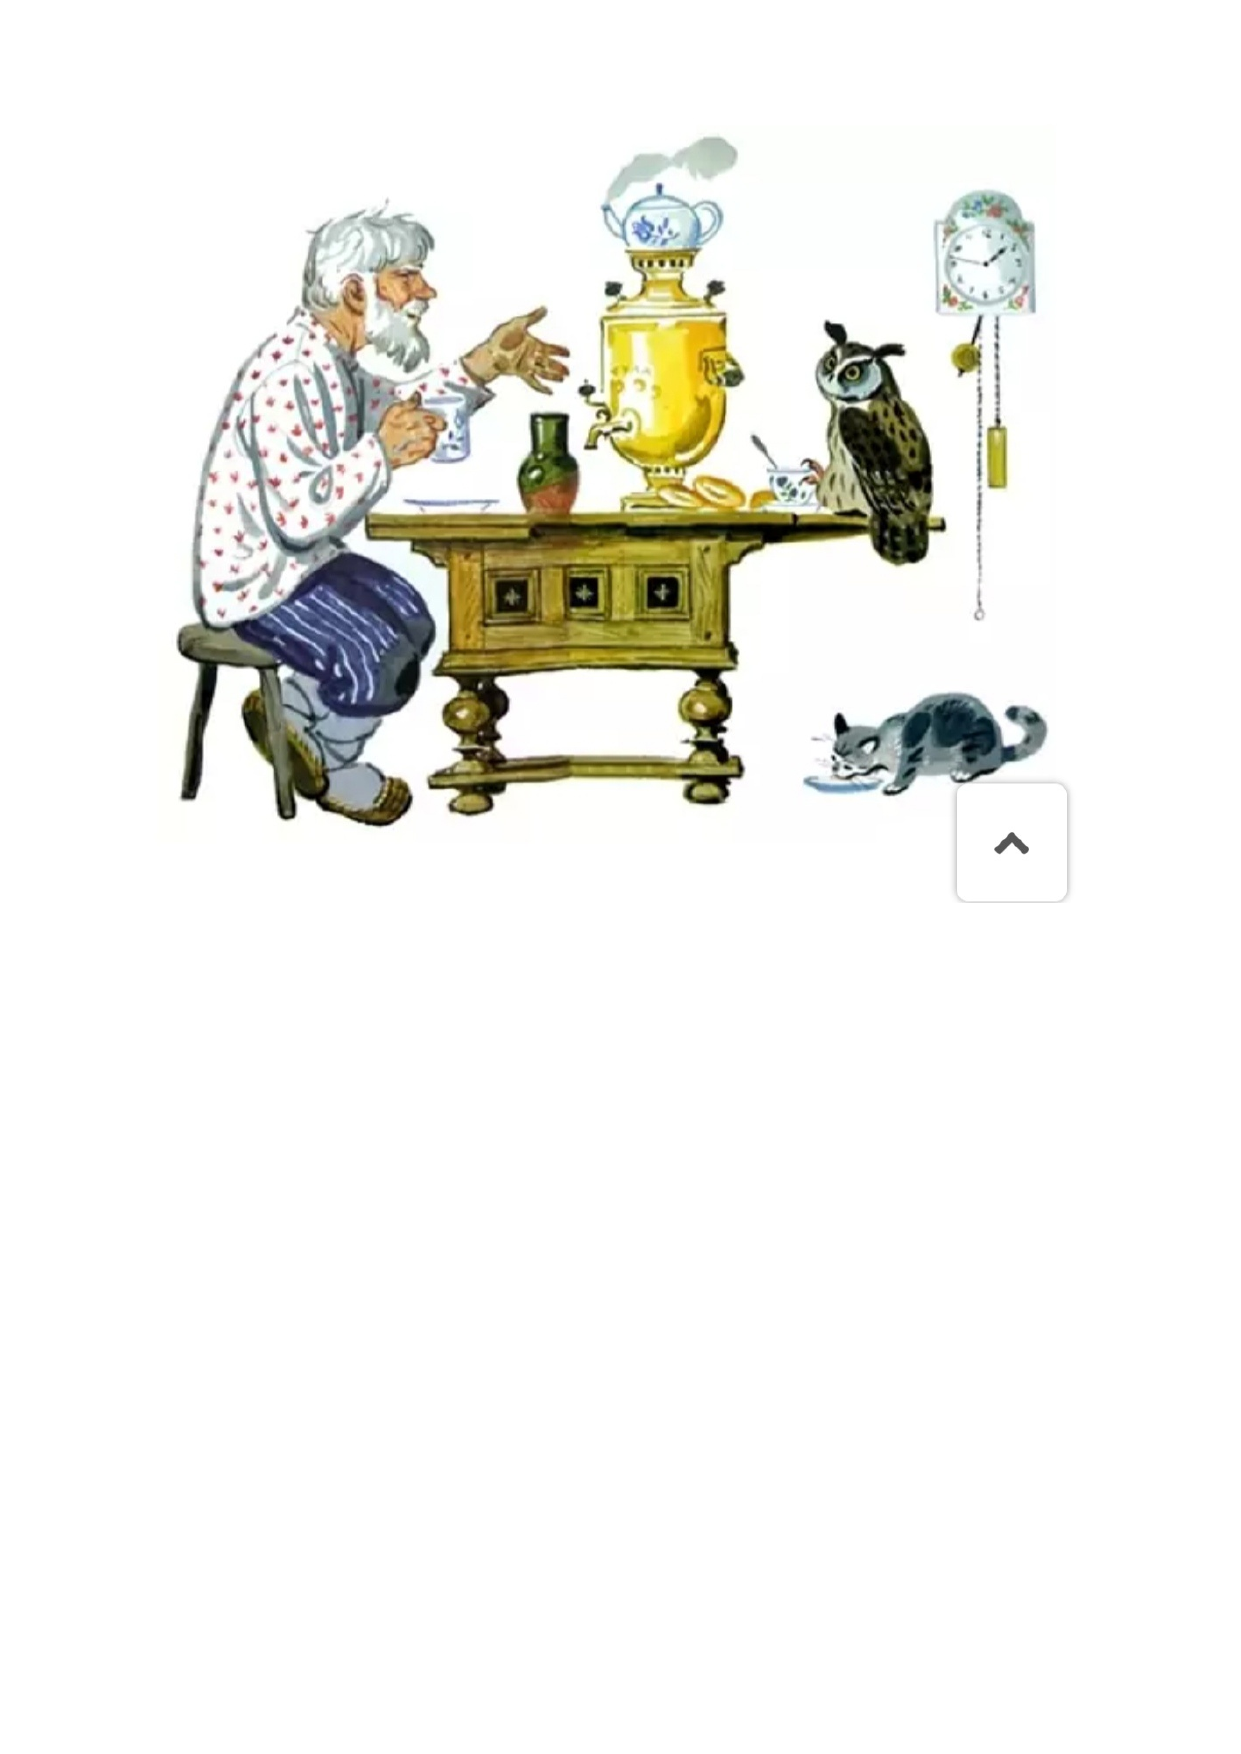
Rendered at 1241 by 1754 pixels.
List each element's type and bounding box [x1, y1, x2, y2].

picture [132, 118, 1078, 903]
